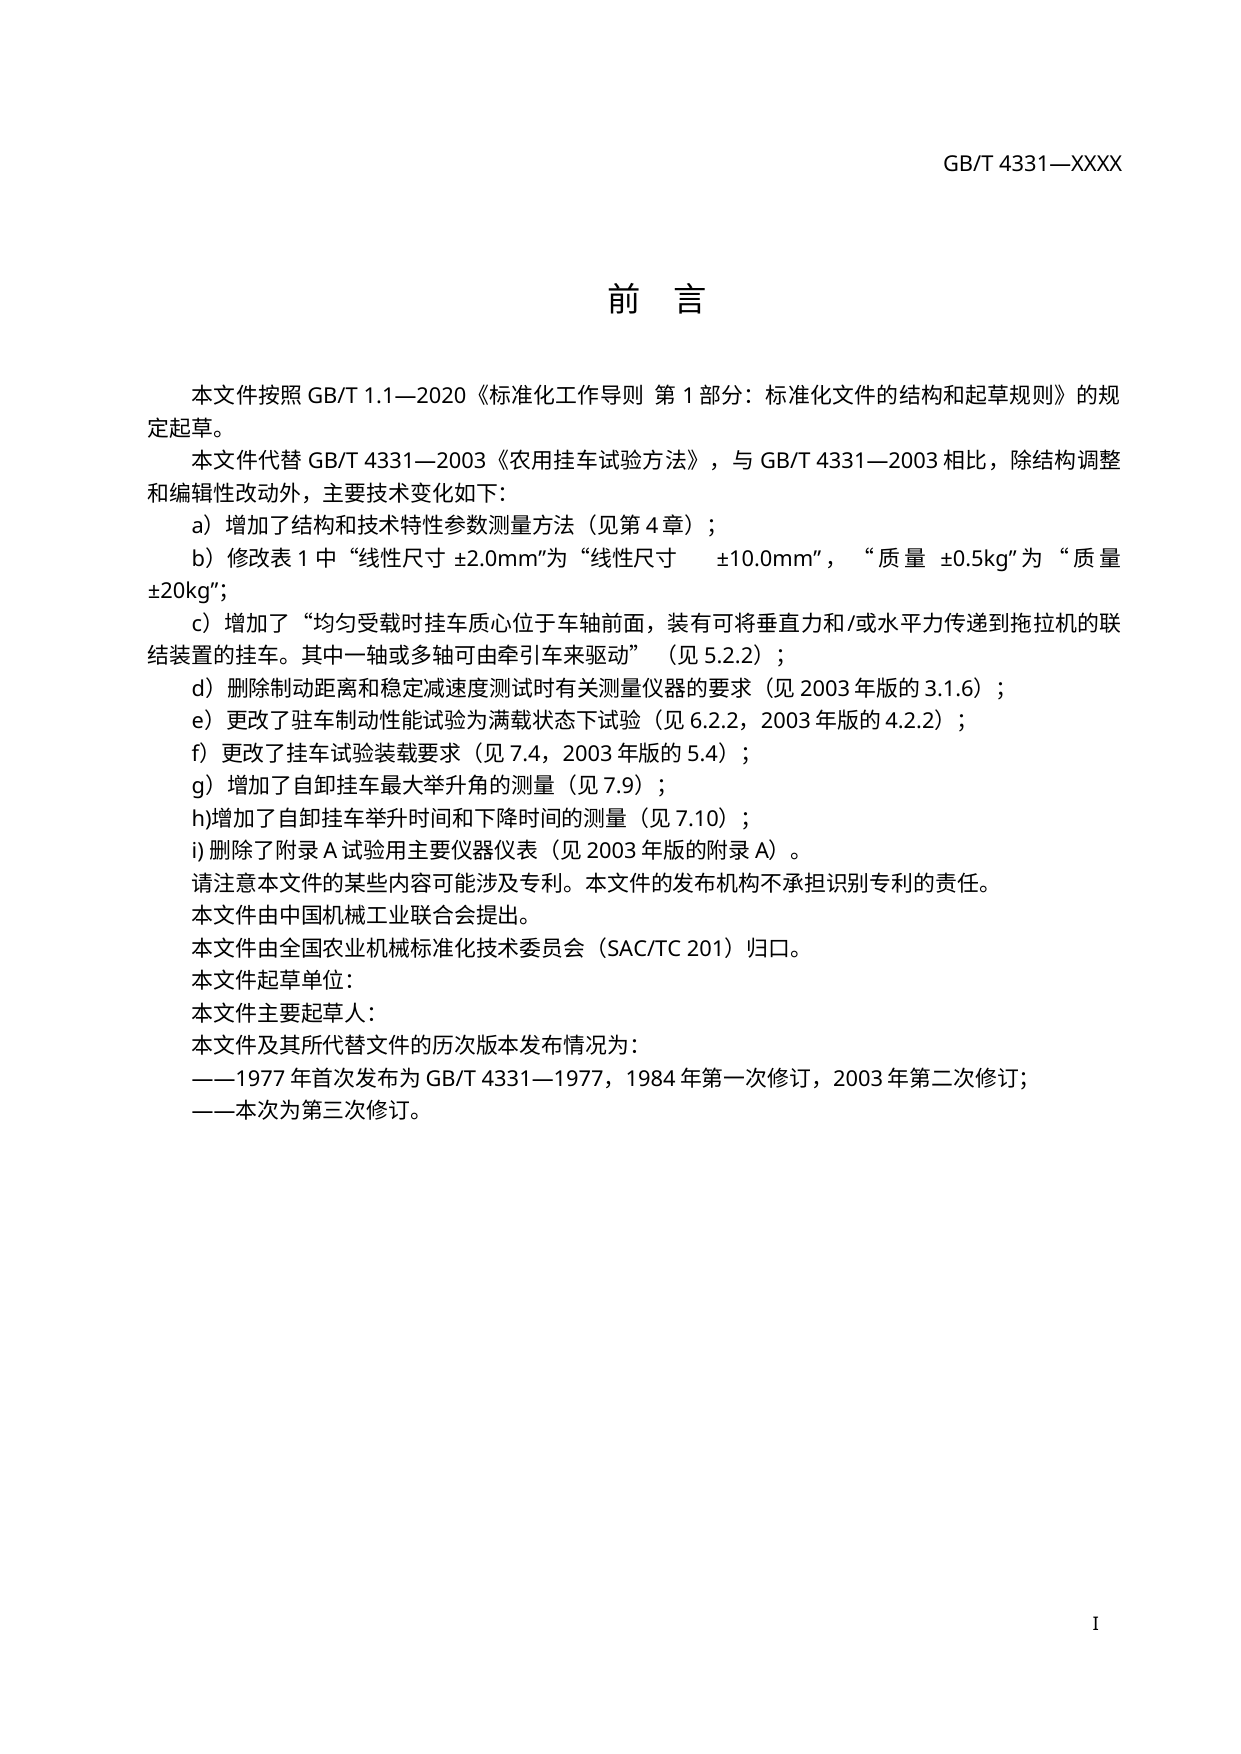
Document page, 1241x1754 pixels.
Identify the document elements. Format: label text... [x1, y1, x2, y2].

text h)增加了自卸挂车举升时间和下降时间的测量（见7.10）； [148, 801, 1122, 833]
text 本文件按照GB/T 1.1—2020《标准化工作导则 第1部分：标准化文件的结构和起草规则》的规定起草。 [148, 378, 1122, 443]
text d）删除制动距离和稳定减速度测试时有关测量仪器的要求（见2003年版的3.1.6）； [148, 671, 1122, 703]
text 本文件代替GB/T 4331—2003《农用挂车试验方法》，与GB/T 4331—2003相比，除结构调整和编辑性改动外，主要技术变化如下： [148, 443, 1122, 508]
text 前言 [148, 264, 1122, 329]
text 本文件主要起草人： [148, 996, 1122, 1028]
text 本文件及其所代替文件的历次版本发布情况为： [148, 1028, 1122, 1061]
text c）增加了“均匀受载时挂车质心位于车轴前面，装有可将垂直力和/或水平力传递到拖拉机的联结装置的挂车。其中一轴或多轴可由牵引车来驱动” （见5.2.2）； [148, 606, 1122, 671]
text g）增加了自卸挂车最大举升角的测量（见7.9）； [148, 768, 1122, 801]
text 本文件由中国机械工业联合会提出。 [148, 898, 1122, 931]
text b）修改表1 中“线性尺寸 ±2.0mm”为“线性尺寸 ±10.0mm”，“质量 ±0.5kg”为“质量 ±20kg”； [148, 541, 1122, 606]
text 本文件起草单位： [148, 963, 1122, 996]
text e）更改了驻车制动性能试验为满载状态下试验（见6.2.2，2003年版的4.2.2）； [148, 703, 1122, 736]
text 请注意本文件的某些内容可能涉及专利。本文件的发布机构不承担识别专利的责任。 [148, 866, 1122, 898]
text a）增加了结构和技术特性参数测量方法（见第4章）； [148, 508, 1122, 541]
text i) 删除了附录A试验用主要仪器仪表（见2003年版的附录A）。 [148, 833, 1122, 866]
text 本文件由全国农业机械标准化技术委员会（SAC/TC 201）归口。 [148, 931, 1122, 963]
text ——1977年首次发布为GB/T 4331—1977，1984年第一次修订，2003年第二次修订； [148, 1061, 1122, 1093]
text f）更改了挂车试验装载要求（见7.4，2003年版的5.4）； [148, 736, 1122, 768]
text ——本次为第三次修订。 [148, 1093, 1122, 1126]
